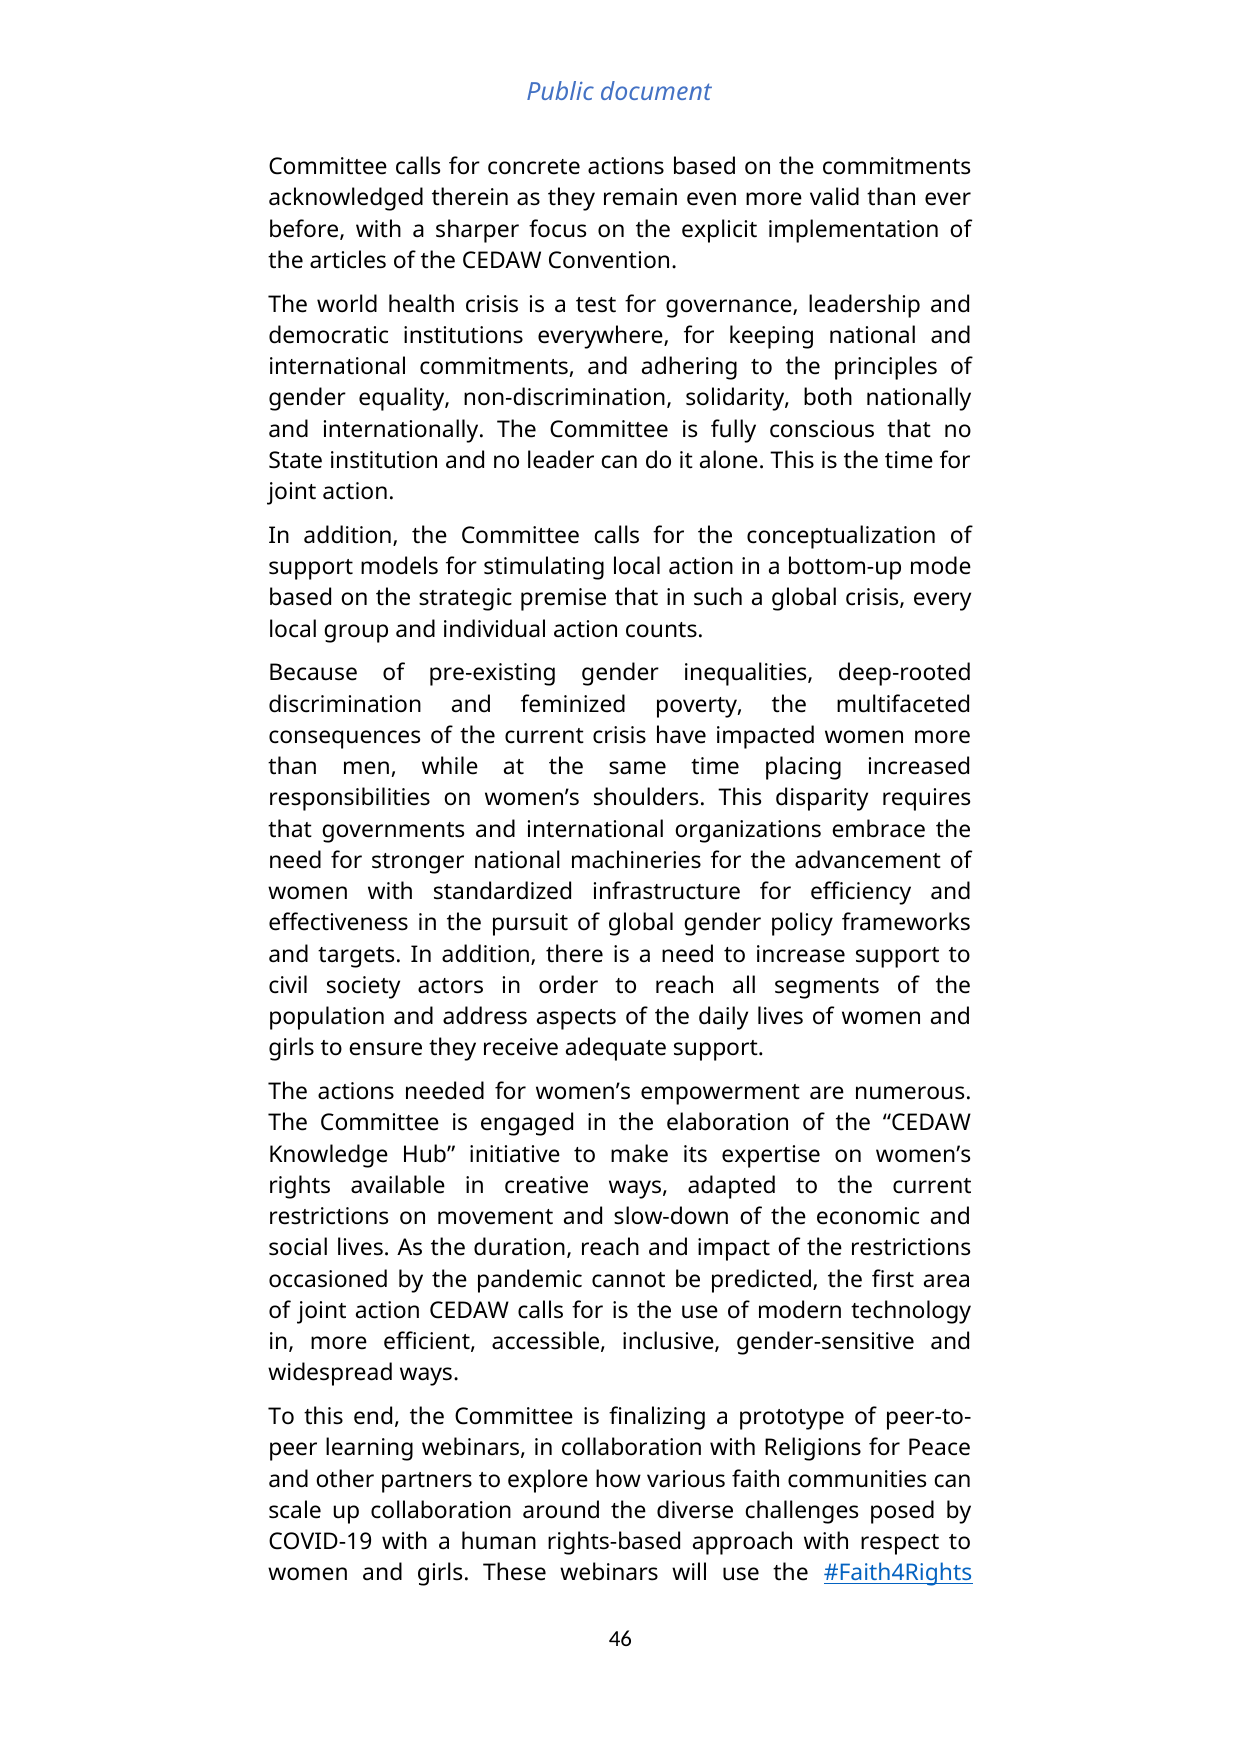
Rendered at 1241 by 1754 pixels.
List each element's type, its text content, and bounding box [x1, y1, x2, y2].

text In addition, the Committee calls for the conceptualization of support models for stimulating local action in a bottom-up mode based on the strategic premise that in such a global crisis, every local group and individual action counts. [268, 519, 972, 644]
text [268, 1400, 972, 1587]
text The actions needed for women’s empowerment are numerous. The Committee is engaged in the elaboration of the “CEDAW Knowledge Hub” initiative to make its expertise on women’s rights available in creative ways, adapted to the current restrictions on movement and slow-down of the economic and social lives. As the duration, reach and impact of the restrictions occasioned by the pandemic cannot be predicted, the first area of joint action CEDAW calls for is the use of modern technology in, more efficient, accessible, inclusive, gender-sensitive and widespread ways. [268, 1075, 972, 1387]
text Because of pre-existing gender inequalities, deep-rooted discrimination and feminized poverty, the multifaceted consequences of the current crisis have impacted women more than men, while at the same time placing increased responsibilities on women’s shoulders. This disparity requires that governments and international organizations embrace the need for stronger national machineries for the advancement of women with standardized infrastructure for efficiency and effectiveness in the pursuit of global gender policy frameworks and targets. In addition, there is a need to increase support to civil society actors in order to reach all segments of the population and address aspects of the daily lives of women and girls to ensure they receive adequate support. [268, 656, 972, 1062]
text The world health crisis is a test for governance, leadership and democratic institutions everywhere, for keeping national and international commitments, and adhering to the principles of gender equality, non-discrimination, solidarity, both nationally and internationally. The Committee is fully conscious that no State institution and no leader can do it alone. This is the time for joint action. [268, 287, 972, 506]
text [268, 150, 972, 275]
